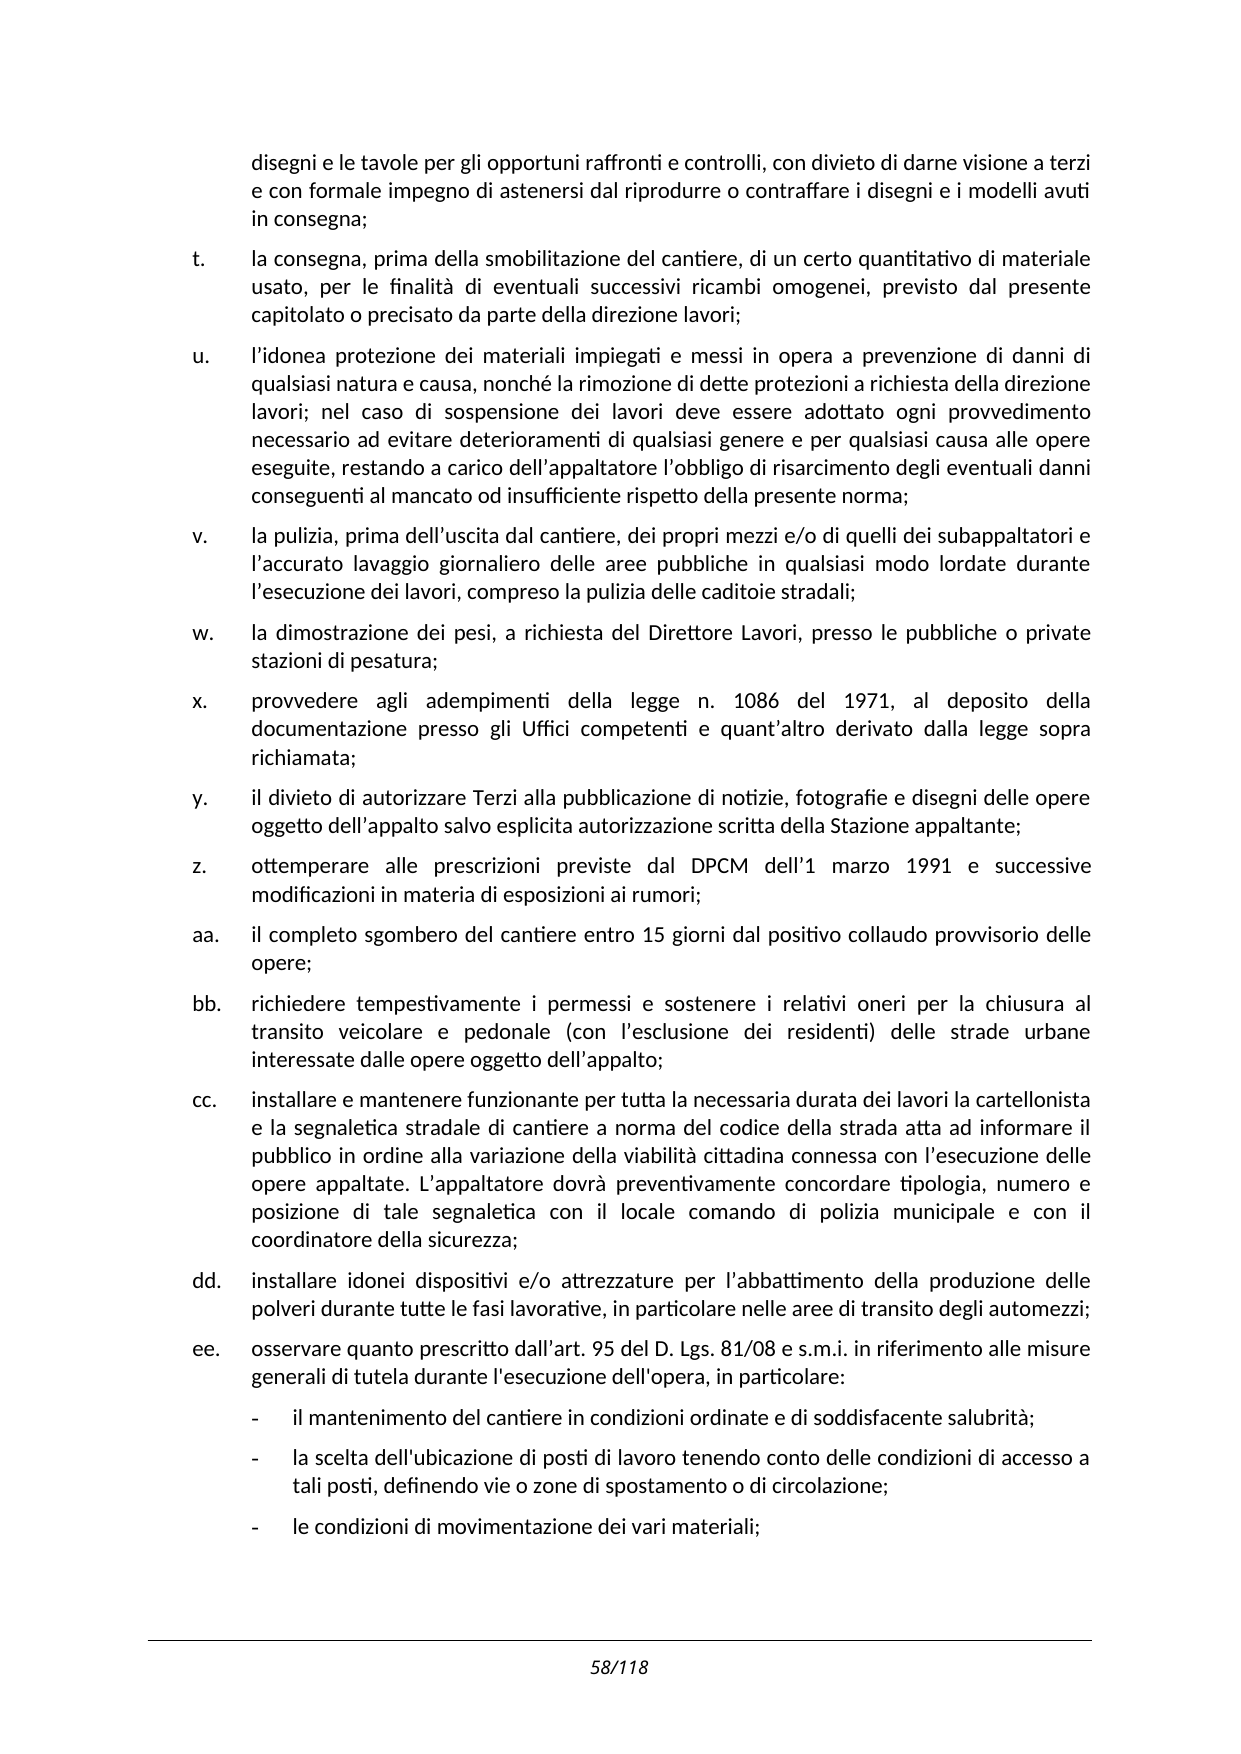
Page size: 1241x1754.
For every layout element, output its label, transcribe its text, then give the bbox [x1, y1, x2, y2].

list la consegna, prima della smobilitazione del cantiere, di un certo quantitativo di materiale usato, per le finalità di eventuali successivi ricambi omogenei, previsto dal presente capitolato o precisato da parte della direzione lavori; [192, 244, 1092, 328]
list il divieto di autorizzare Terzi alla pubblicazione di notizie, fotografie e disegni delle opere oggetto dell’appalto salvo esplicita autorizzazione scritta della Stazione appaltante; [192, 783, 1092, 839]
list la scelta dell'ubicazione di posti di lavoro tenendo conto delle condizioni di accesso a tali posti, definendo vie o zone di spostamento o di circolazione; [251, 1443, 1092, 1499]
list installare e mantenere funzionante per tutta la necessaria durata dei lavori la cartellonista e la segnaletica stradale di cantiere a norma del codice della strada atta ad informare il pubblico in ordine alla variazione della viabilità cittadina connessa con l’esecuzione delle opere appaltate. L’appaltatore dovrà preventivamente concordare tipologia, numero e posizione di tale segnaletica con il locale comando di polizia municipale e con il coordinatore della sicurezza; [192, 1085, 1092, 1253]
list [192, 148, 1092, 232]
list installare idonei dispositivi e/o attrezzature per l’abbattimento della produzione delle polveri durante tutte le fasi lavorative, in particolare nelle aree di transito degli automezzi; [192, 1266, 1092, 1322]
list provvedere agli adempimenti della legge n. 1086 del 1971, al deposito della documentazione presso gli Uffici competenti e quant’altro derivato dalla legge sopra richiamata; [192, 687, 1092, 771]
list osservare quanto prescritto dall’art. 95 del D. Lgs. 81/08 e s.m.i. in riferimento alle misure generali di tutela durante l'esecuzione dell'opera, in particolare: [192, 1334, 1092, 1391]
list richiedere tempestivamente i permessi e sostenere i relativi oneri per la chiusura al transito veicolare e pedonale (con l’esclusione dei residenti) delle strade urbane interessate dalle opere oggetto dell’appalto; [192, 989, 1092, 1073]
list la dimostrazione dei pesi, a richiesta del Direttore Lavori, presso le pubbliche o private stazioni di pesatura; [192, 618, 1092, 674]
list il completo sgombero del cantiere entro 15 giorni dal positivo collaudo provvisorio delle opere; [192, 920, 1092, 976]
list le condizioni di movimentazione dei vari materiali; [251, 1512, 1092, 1540]
list il mantenimento del cantiere in condizioni ordinate e di soddisfacente salubrità; [251, 1403, 1092, 1431]
list l’idonea protezione dei materiali impiegati e messi in opera a prevenzione di danni di qualsiasi natura e causa, nonché la rimozione di dette protezioni a richiesta della direzione lavori; nel caso di sospensione dei lavori deve essere adottato ogni provvedimento necessario ad evitare deterioramenti di qualsiasi genere e per qualsiasi causa alle opere eseguite, restando a carico dell’appaltatore l’obbligo di risarcimento degli eventuali danni conseguenti al mancato od insufficiente rispetto della presente norma; [192, 341, 1092, 509]
list ottemperare alle prescrizioni previste dal DPCM dell’1 marzo 1991 e successive modificazioni in materia di esposizioni ai rumori; [192, 852, 1092, 908]
list la pulizia, prima dell’uscita dal cantiere, dei propri mezzi e/o di quelli dei subappaltatori e l’accurato lavaggio giornaliero delle aree pubbliche in qualsiasi modo lordate durante l’esecuzione dei lavori, compreso la pulizia delle caditoie stradali; [192, 521, 1092, 606]
